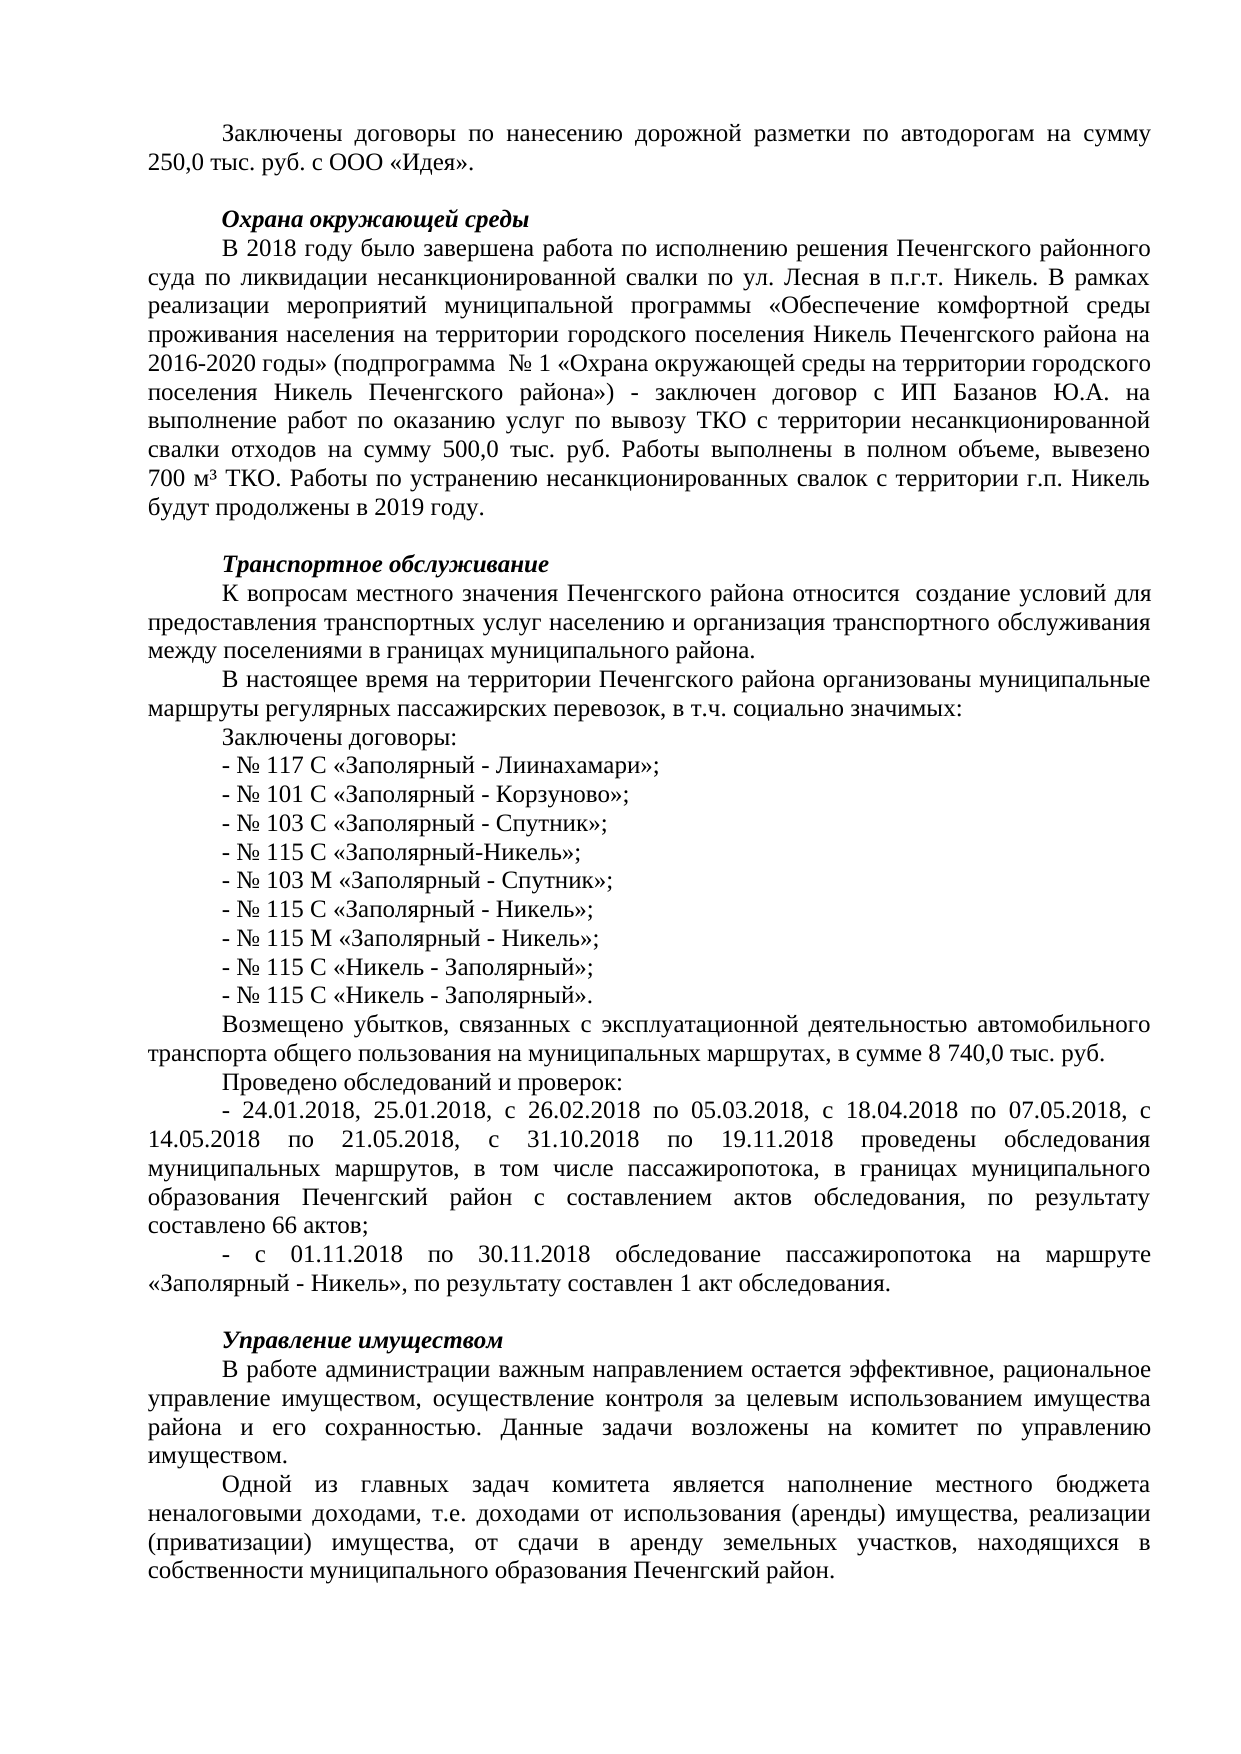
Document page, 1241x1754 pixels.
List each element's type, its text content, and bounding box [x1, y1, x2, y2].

text - № 115 С «Заполярный-Никель»; [148, 837, 1152, 866]
text Заключены договоры по нанесению дорожной разметки по автодорогам на сумму 250,0 тыс. руб. с ООО «Идея». [148, 118, 1152, 176]
text В работе администрации важным направлением остается эффективное, рациональное управление имуществом, осуществление контроля за целевым использованием имущества района и его сохранностью. Данные задачи возложены на комитет по управлению имуществом. [148, 1354, 1152, 1469]
text Транспортное обслуживание [148, 549, 1152, 578]
text Возмещено убытков, связанных с эксплуатационной деятельностью автомобильного транспорта общего пользования на муниципальных маршрутах, в сумме 8 740,0 тыс. руб. [148, 1009, 1152, 1067]
text - № 103 М «Заполярный - Спутник»; [148, 866, 1152, 894]
text - № 115 С «Никель - Заполярный»; [148, 952, 1152, 981]
text Заключены договоры: [148, 722, 1152, 751]
text - № 117 С «Заполярный - Лиинахамари»; [148, 751, 1152, 779]
text - 24.01.2018, 25.01.2018, с 26.02.2018 по 05.03.2018, с 18.04.2018 по 07.05.2018, с 14.05.2018 по 21.05.2018, с 31.10.2018 по 19.11.2018 проведены обследования муниципальных маршрутов, в том числе пассажиропотока, в границах муниципального образования Печенгский район с составлением актов обследования, по результату составлено 66 актов; [148, 1096, 1152, 1239]
text К вопросам местного значения Печенгского района относится создание условий для предоставления транспортных услуг населению и организация транспортного обслуживания между поселениями в границах муниципального района. [148, 578, 1152, 664]
text - № 101 С «Заполярный - Корзуново»; [148, 779, 1152, 808]
text Охрана окружающей среды [148, 204, 1152, 233]
text - № 115 М «Заполярный - Никель»; [148, 923, 1152, 952]
text Управление имуществом [148, 1326, 1152, 1354]
text В 2018 году было завершена работа по исполнению решения Печенгского районного суда по ликвидации несанкционированной свалки по ул. Лесная в п.г.т. Никель. В рамках реализации мероприятий муниципальной программы «Обеспечение комфортной среды проживания населения на территории городского поселения Никель Печенгского района на 2016-2020 годы» (подпрограмма № 1 «Охрана окружающей среды на территории городского поселения Никель Печенгского района») - заключен договор с ИП Базанов Ю.А. на выполнение работ по оказанию услуг по вывозу ТКО с территории несанкционированной свалки отходов на сумму 500,0 тыс. руб. Работы выполнены в полном объеме, вывезено 700 м³ ТКО. Работы по устранению несанкционированных свалок с территории г.п. Никель будут продолжены в 2019 году. [148, 233, 1152, 521]
text Проведено обследований и проверок: [148, 1067, 1152, 1096]
text - № 115 С «Заполярный - Никель»; [148, 894, 1152, 923]
text - № 115 С «Никель - Заполярный». [148, 981, 1152, 1009]
text Одной из главных задач комитета является наполнение местного бюджета неналоговыми доходами, т.е. доходами от использования (аренды) имущества, реализации (приватизации) имущества, от сдачи в аренду земельных участков, находящихся в собственности муниципального образования Печенгский район. [148, 1469, 1152, 1584]
text - № 103 С «Заполярный - Спутник»; [148, 808, 1152, 837]
text - с 01.11.2018 по 30.11.2018 обследование пассажиропотока на маршруте «Заполярный - Никель», по результату составлен 1 акт обследования. [148, 1239, 1152, 1297]
text В настоящее время на территории Печенгского района организованы муниципальные маршруты регулярных пассажирских перевозок, в т.ч. социально значимых: [148, 664, 1152, 722]
